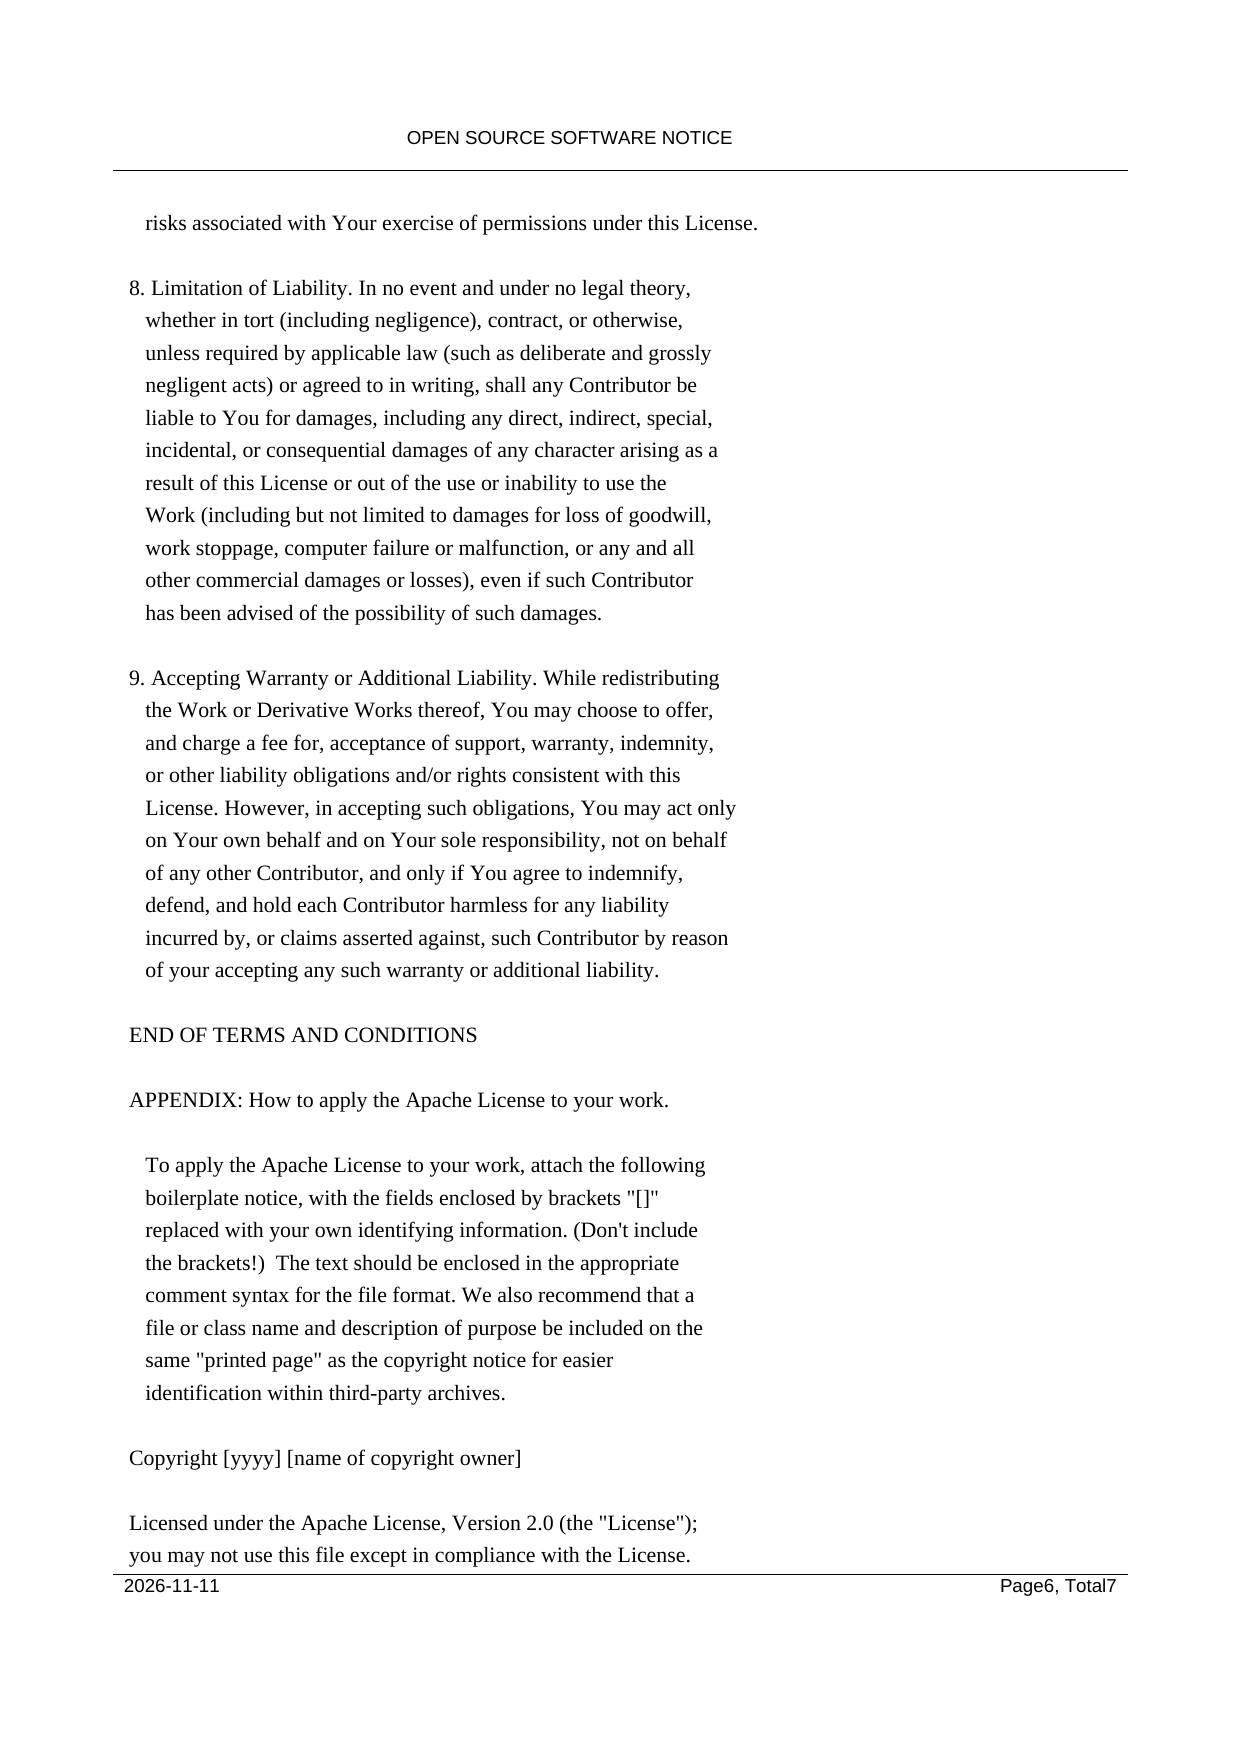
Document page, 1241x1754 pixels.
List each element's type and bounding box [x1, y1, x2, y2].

text [112, 206, 1128, 1571]
